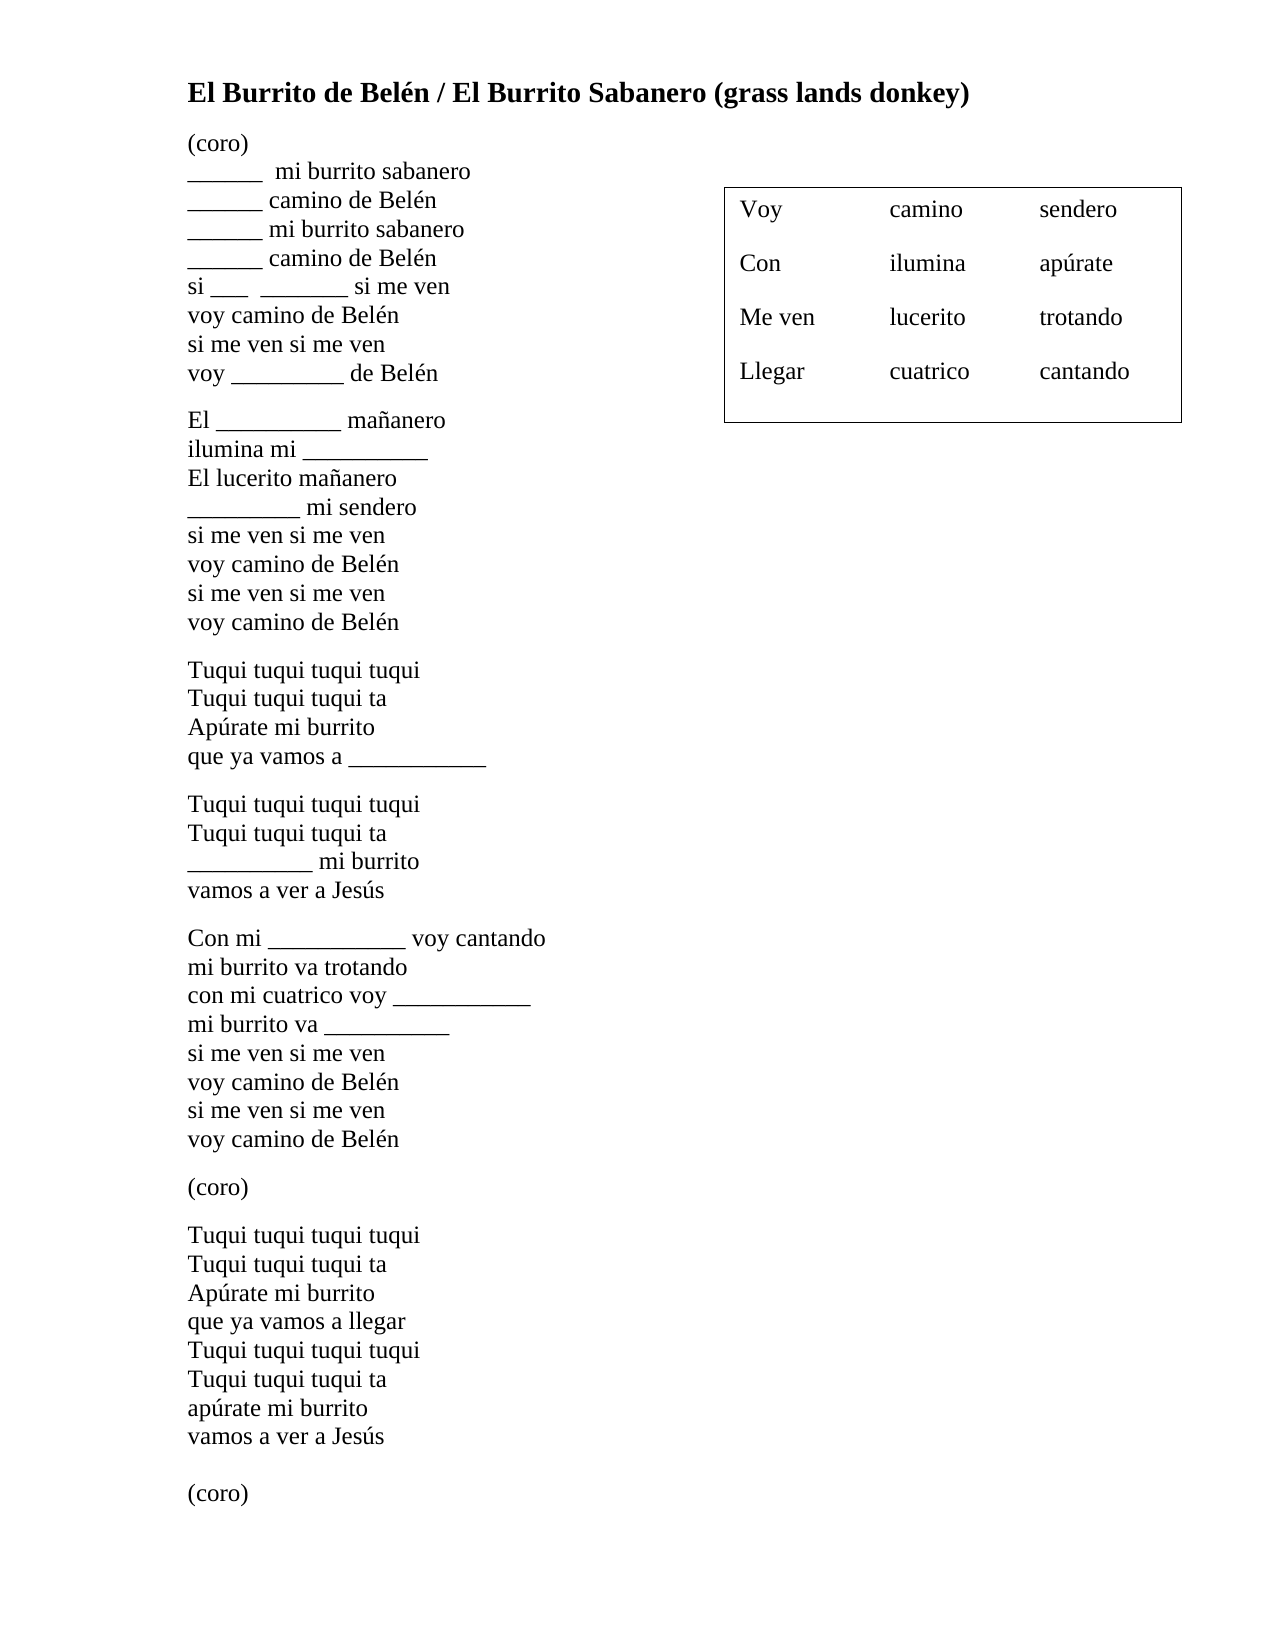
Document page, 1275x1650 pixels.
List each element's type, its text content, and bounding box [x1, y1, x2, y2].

text Apúrate mi burrito que ya vamos a ___________ [187, 712, 1237, 770]
text (coro) [187, 1478, 1237, 1556]
text apúrate mi burrito vamos a ver a Jesús [187, 1393, 1237, 1478]
text __________ mi burrito [187, 846, 1237, 875]
text El __________ mañanero ilumina mi __________ El lucerito mañanero _________ mi sendero si me ven si me ven voy camino de Belén si me ven si me ven voy camino de Belén [187, 386, 1237, 636]
text (coro) [187, 128, 1237, 156]
text vamos a ver a Jesús Con mi ___________ voy cantando mi burrito va trotando con mi cuatrico voy ___________ mi burrito va __________ si me ven si me ven voy camino de Belén si me ven si me ven voy camino de Belén (coro) [187, 875, 1237, 1201]
text ______ mi burrito sabanero ______ camino de Belén ______ mi burrito sabanero ______ camino de Belén si ___ _______ si me ven voy camino de Belén si me ven si me ven voy _________ de Belén [187, 156, 1237, 386]
text El Burrito de Belén / El Burrito Sabanero (grass lands donkey) [187, 75, 1237, 108]
text Tuqui tuqui tuqui tuqui Tuqui tuqui tuqui ta [187, 770, 1237, 846]
text Tuqui tuqui tuqui tuqui Tuqui tuqui tuqui ta [187, 1220, 1237, 1278]
text Tuqui tuqui tuqui tuqui Tuqui tuqui tuqui ta [187, 655, 1237, 712]
text Apúrate mi burrito que ya vamos a llegar Tuqui tuqui tuqui tuqui Tuqui tuqui tuqui ta [187, 1278, 1237, 1393]
